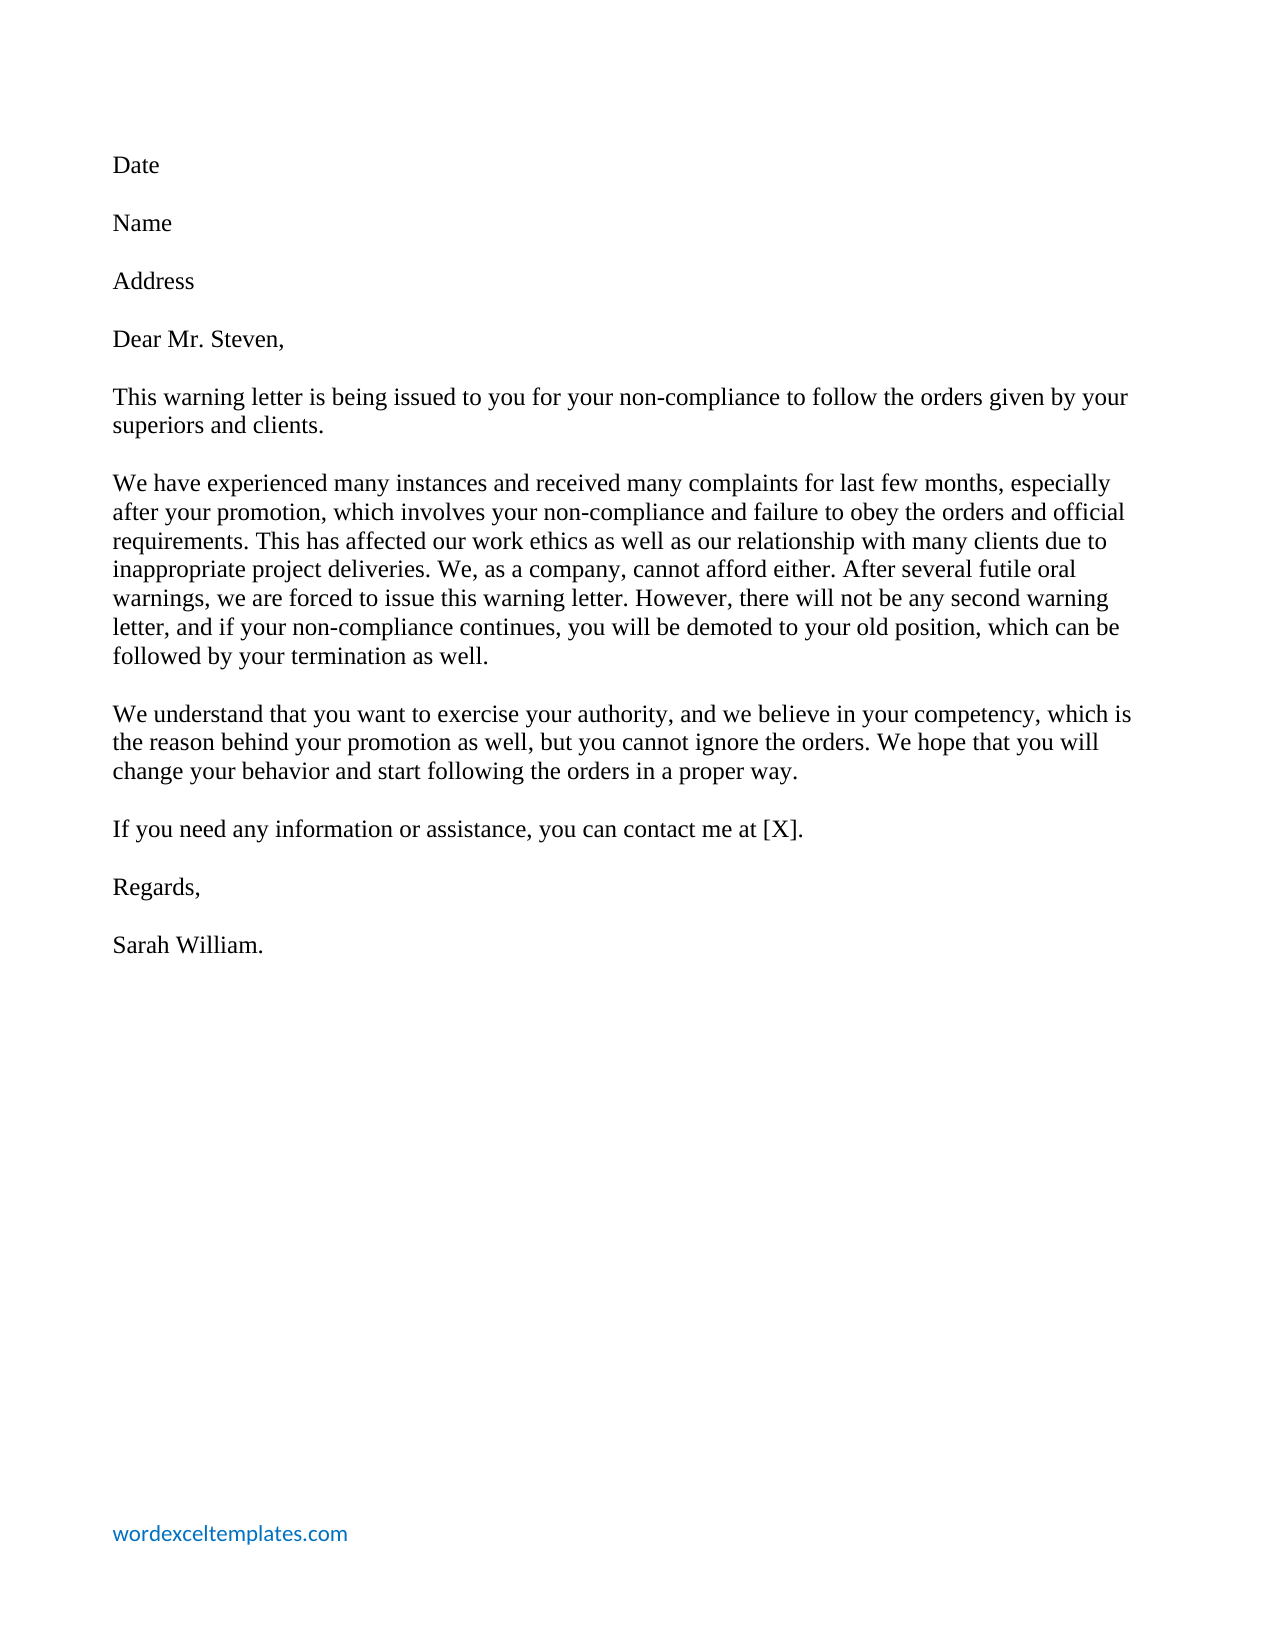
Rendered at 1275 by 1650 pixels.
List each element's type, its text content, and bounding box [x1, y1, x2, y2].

text If you need any information or assistance, you can contact me at [X]. [112, 814, 1153, 843]
text Name [112, 208, 1153, 237]
text We understand that you want to exercise your authority, and we believe in your competency, which is the reason behind your promotion as well, but you cannot ignore the orders. We hope that you will change your behavior and start following the orders in a proper way. [112, 699, 1153, 785]
text Date [112, 150, 1153, 179]
text Address [112, 266, 1153, 294]
text We have experienced many instances and received many complaints for last few months, especially after your promotion, which involves your non-compliance and failure to obey the orders and official requirements. This has affected our work ethics as well as our relationship with many clients due to inappropriate project deliveries. We, as a company, cannot afford either. After several futile oral warnings, we are forced to issue this warning letter. However, there will not be any second warning letter, and if your non-compliance continues, you will be demoted to your old position, which can be followed by your termination as well. [112, 468, 1153, 669]
text Sarah William. [112, 930, 1153, 959]
text Regards, [112, 872, 1153, 901]
text This warning letter is being issued to you for your non-compliance to follow the orders given by your superiors and clients. [112, 382, 1153, 439]
text Dear Mr. Steven, [112, 324, 1153, 352]
